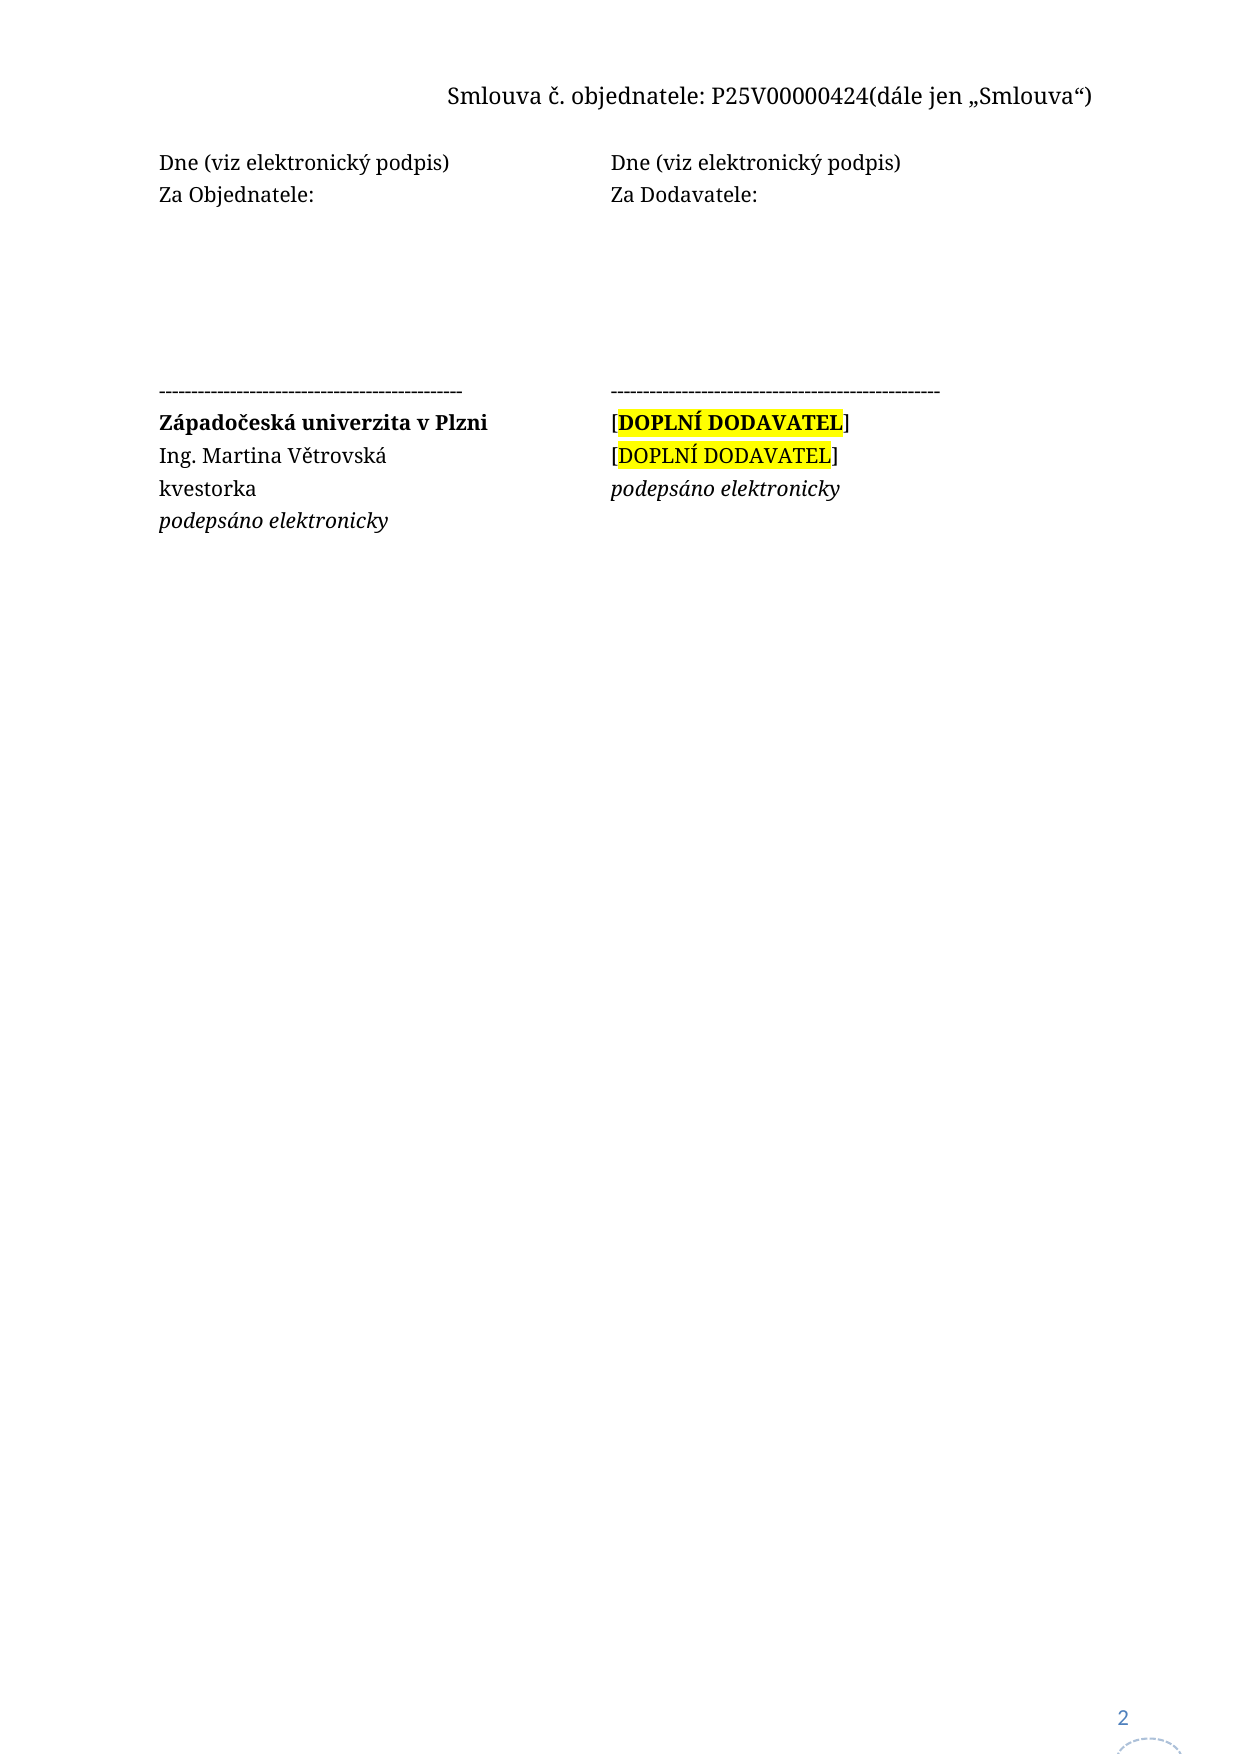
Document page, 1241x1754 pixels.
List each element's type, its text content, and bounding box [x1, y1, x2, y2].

table_header Dne (viz elektronický podpis) Za Objednatele: ----------------------------------------------- Západočeská univerzita v Plzni Ing. Martina Větrovská kvestorka podepsáno elektronicky [148, 148, 599, 539]
table_header Dne (viz elektronický podpis) Za Dodavatele: --------------------------------------------------- [DOPLNÍ DODAVATEL] [DOPLNÍ DODAVATEL] podepsáno elektronicky [599, 148, 1051, 539]
